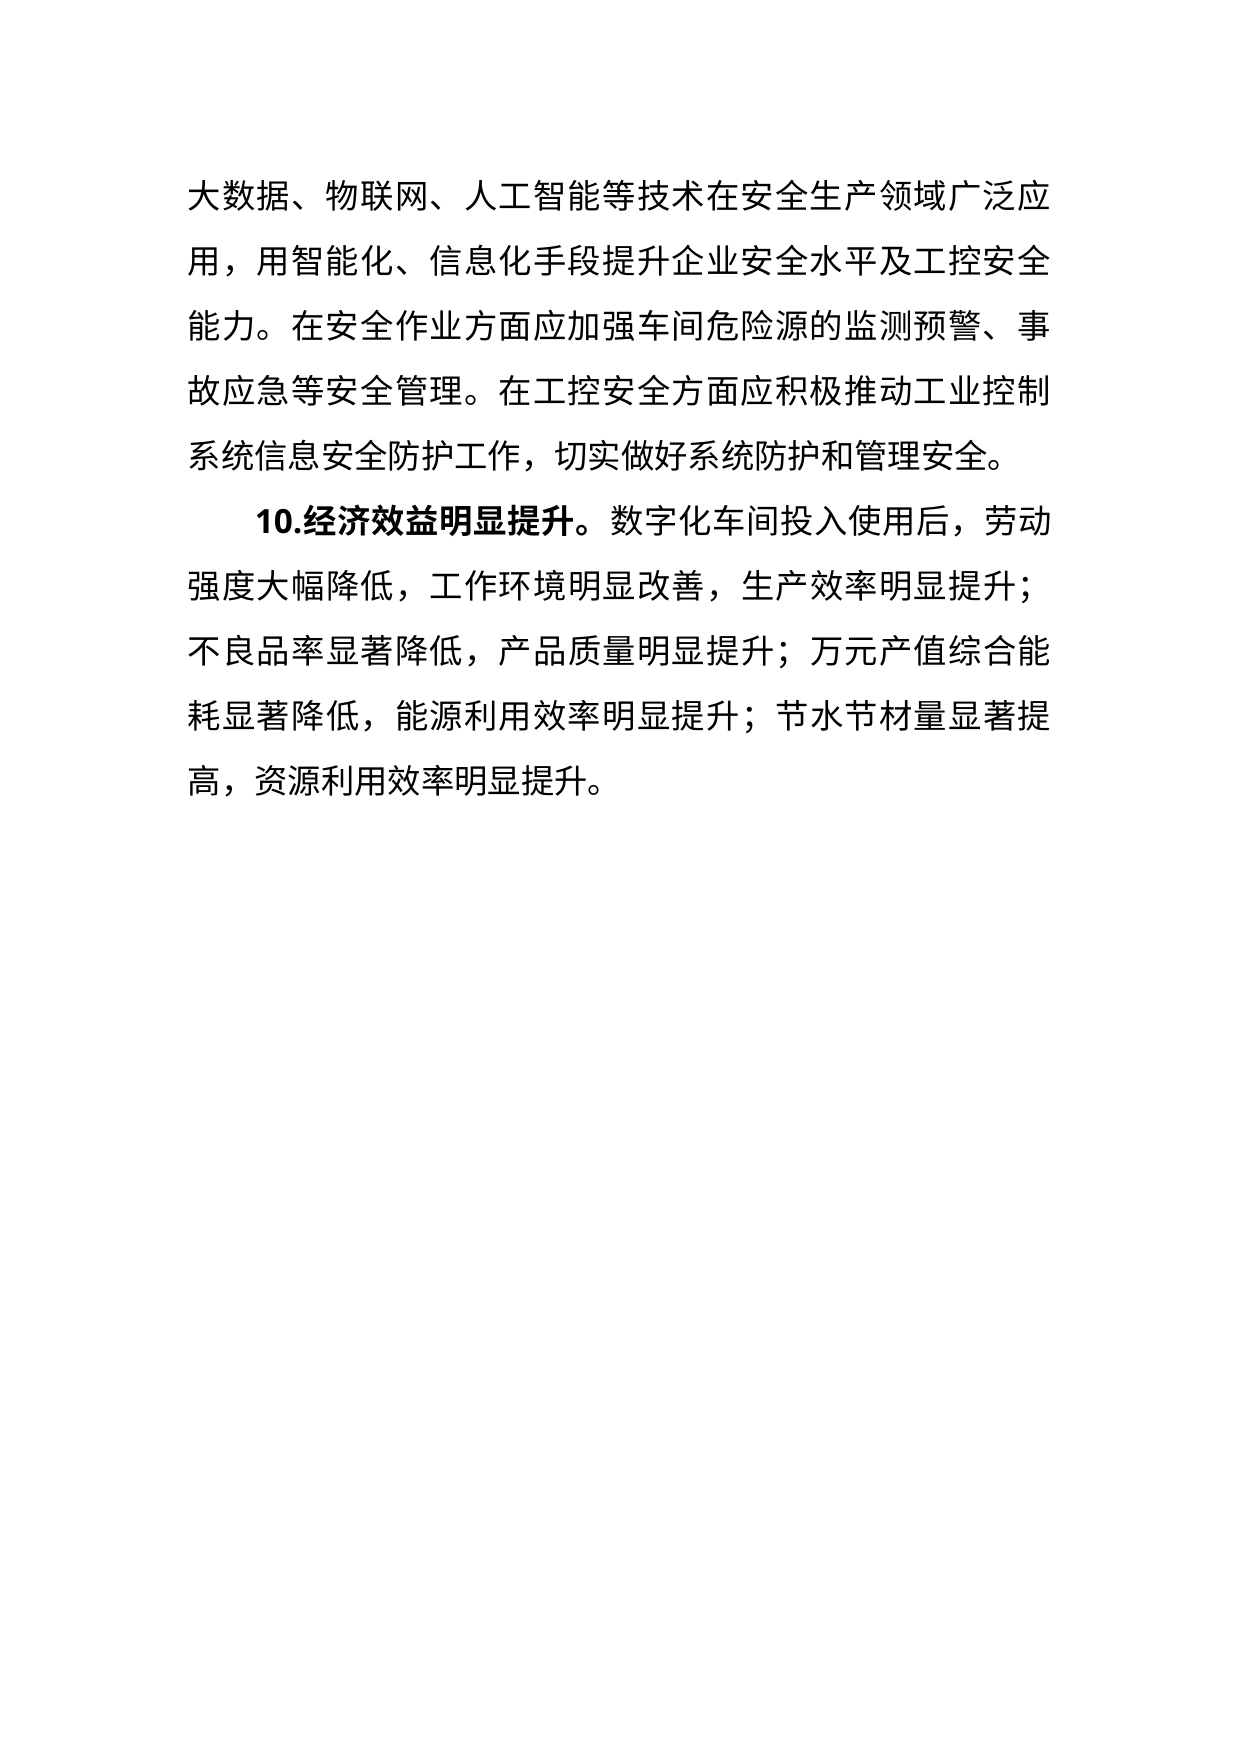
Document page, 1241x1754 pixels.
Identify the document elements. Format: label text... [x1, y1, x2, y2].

text 10.经济效益明显提升。数字化车间投入使用后，劳动强度大幅降低，工作环境明显改善，生产效率明显提升；不良品率显著降低，产品质量明显提升；万元产值综合能耗显著降低，能源利用效率明显提升；节水节材量显著提高，资源利用效率明显提升。 [187, 487, 1053, 812]
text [187, 162, 1053, 487]
